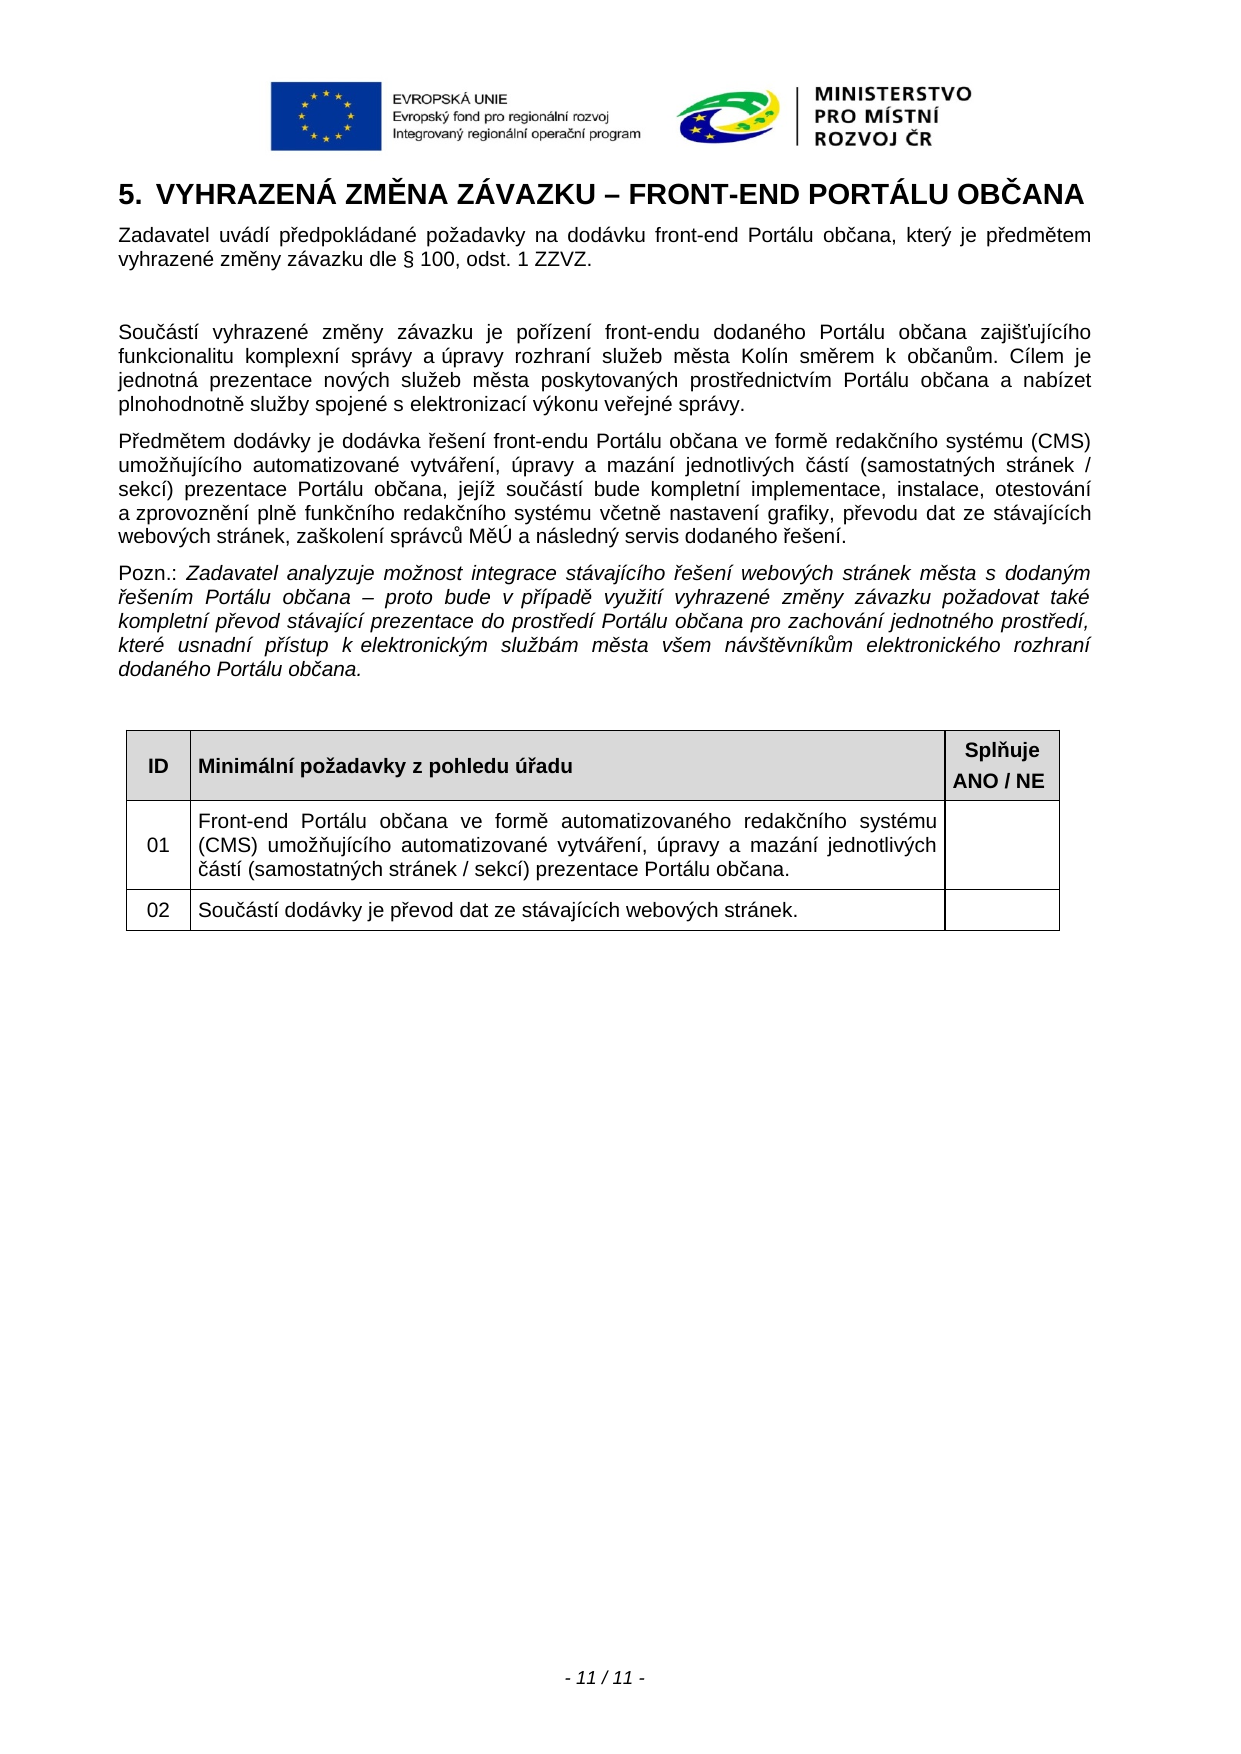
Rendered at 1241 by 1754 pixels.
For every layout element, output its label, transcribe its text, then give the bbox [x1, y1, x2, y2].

table_cell Front-end Portálu občana ve formě automatizovaného redakčního systému (CMS) umožňujícího automatizované vytváření, úpravy a mazání jednotlivých částí (samostatných stránek / sekcí) prezentace Portálu občana. [191, 801, 944, 889]
table_header ID [127, 731, 190, 800]
picture [246, 58, 994, 173]
text Pozn.: Zadavatel analyzuje možnost integrace stávajícího řešení webových stránek města s dodaným řešením Portálu občana – proto bude v případě využití vyhrazené změny závazku požadovat také kompletní převod stávající prezentace do prostředí Portálu občana pro zachování jednotného prostředí, které usnadní přístup k elektronickým službám města všem návštěvníkům elektronického rozhraní dodaného Portálu občana. [118, 561, 1092, 681]
table_cell Součástí dodávky je převod dat ze stávajících webových stránek. [191, 890, 944, 929]
subtitle VYHRAZENÁ ZMĚNA ZÁVAZKU – FRONT-END PORTÁLU OBČANA [118, 177, 1092, 211]
text Zadavatel uvádí předpokládané požadavky na dodávku front-end Portálu občana, který je předmětem vyhrazené změny závazku dle § 100, odst. 1 ZZVZ. [118, 223, 1092, 271]
table_header Minimální požadavky z pohledu úřadu [191, 731, 944, 800]
table_cell [946, 890, 1059, 929]
table_header Splňuje ANO / NE [946, 731, 1059, 800]
text Předmětem dodávky je dodávka řešení front-endu Portálu občana ve formě redakčního systému (CMS) umožňujícího automatizované vytváření, úpravy a mazání jednotlivých částí (samostatných stránek / sekcí) prezentace Portálu občana, jejíž součástí bude kompletní implementace, instalace, otestování a zprovoznění plně funkčního redakčního systému včetně nastavení grafiky, převodu dat ze stávajících webových stránek, zaškolení správců MěÚ a následný servis dodaného řešení. [118, 428, 1092, 548]
table_cell 02 [127, 890, 190, 929]
table_cell 01 [127, 801, 190, 889]
text Součástí vyhrazené změny závazku je pořízení front-endu dodaného Portálu občana zajišťujícího funkcionalitu komplexní správy a úpravy rozhraní služeb města Kolín směrem k občanům. Cílem je jednotná prezentace nových služeb města poskytovaných prostřednictvím Portálu občana a nabízet plnohodnotně služby spojené s elektronizací výkonu veřejné správy. [118, 320, 1092, 416]
table_cell [946, 801, 1059, 889]
